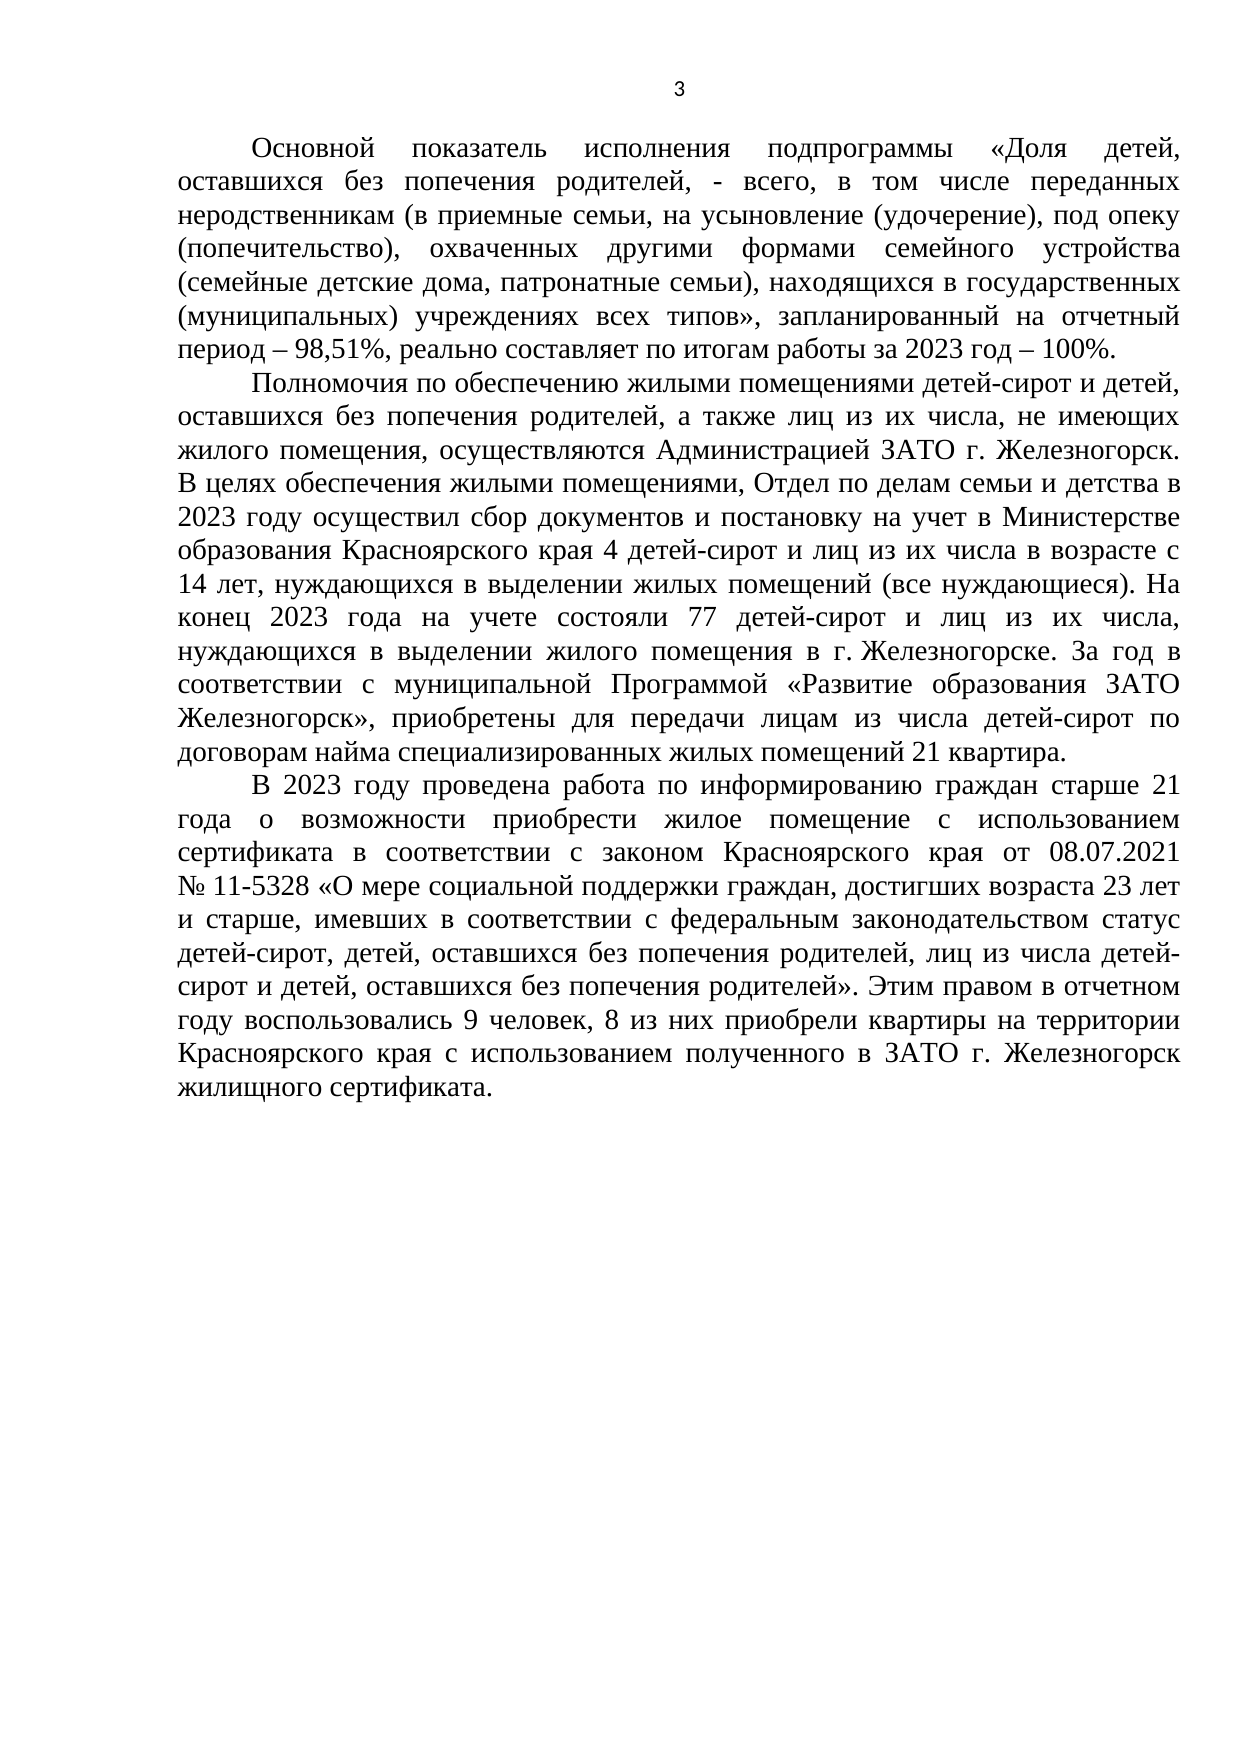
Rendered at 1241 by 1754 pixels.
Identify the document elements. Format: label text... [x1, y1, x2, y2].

text Полномочия по обеспечению жилыми помещениями детей-сирот и детей, оставшихся без попечения родителей, а также лиц из их числа, не имеющих жилого помещения, осуществляются Администрацией ЗАТО г. Железногорск. В целях обеспечения жилыми помещениями, Отдел по делам семьи и детства в 2023 году осуществил сбор документов и постановку на учет в Министерстве образования Красноярского края 4 детей-сирот и лиц из их числа в возрасте с 14 лет, нуждающихся в выделении жилых помещений (все нуждающиеся). На конец 2023 года на учете состояли 77 детей-сирот и лиц из их числа, нуждающихся в выделении жилого помещения в г. Железногорске. За год в соответствии с муниципальной Программой «Развитие образования ЗАТО Железногорск», приобретены для передачи лицам из числа детей-сирот по договорам найма специализированных жилых помещений 21 квартира. [177, 365, 1181, 767]
text Основной показатель исполнения подпрограммы «Доля детей, оставшихся без попечения родителей, - всего, в том числе переданных неродственникам (в приемные семьи, на усыновление (удочерение), под опеку (попечительство), охваченных другими формами семейного устройства (семейные детские дома, патронатные семьи), находящихся в государственных (муниципальных) учреждениях всех типов», запланированный на отчетный период – 98,51%, реально составляет по итогам работы за 2023 год – 100%. [177, 130, 1181, 365]
text В 2023 году проведена работа по информированию граждан старше 21 года о возможности приобрести жилое помещение с использованием сертификата в соответствии с законом Красноярского края от 08.07.2021 № 11-5328 «О мере социальной поддержки граждан, достигших возраста 23 лет и старше, имевших в соответствии с федеральным законодательством статус детей-сирот, детей, оставшихся без попечения родителей, лиц из числа детей-сирот и детей, оставшихся без попечения родителей». Этим правом в отчетном году воспользовались 9 человек, 8 из них приобрели квартиры на территории Красноярского края с использованием полученного в ЗАТО г. Железногорск жилищного сертификата. [177, 767, 1181, 1103]
